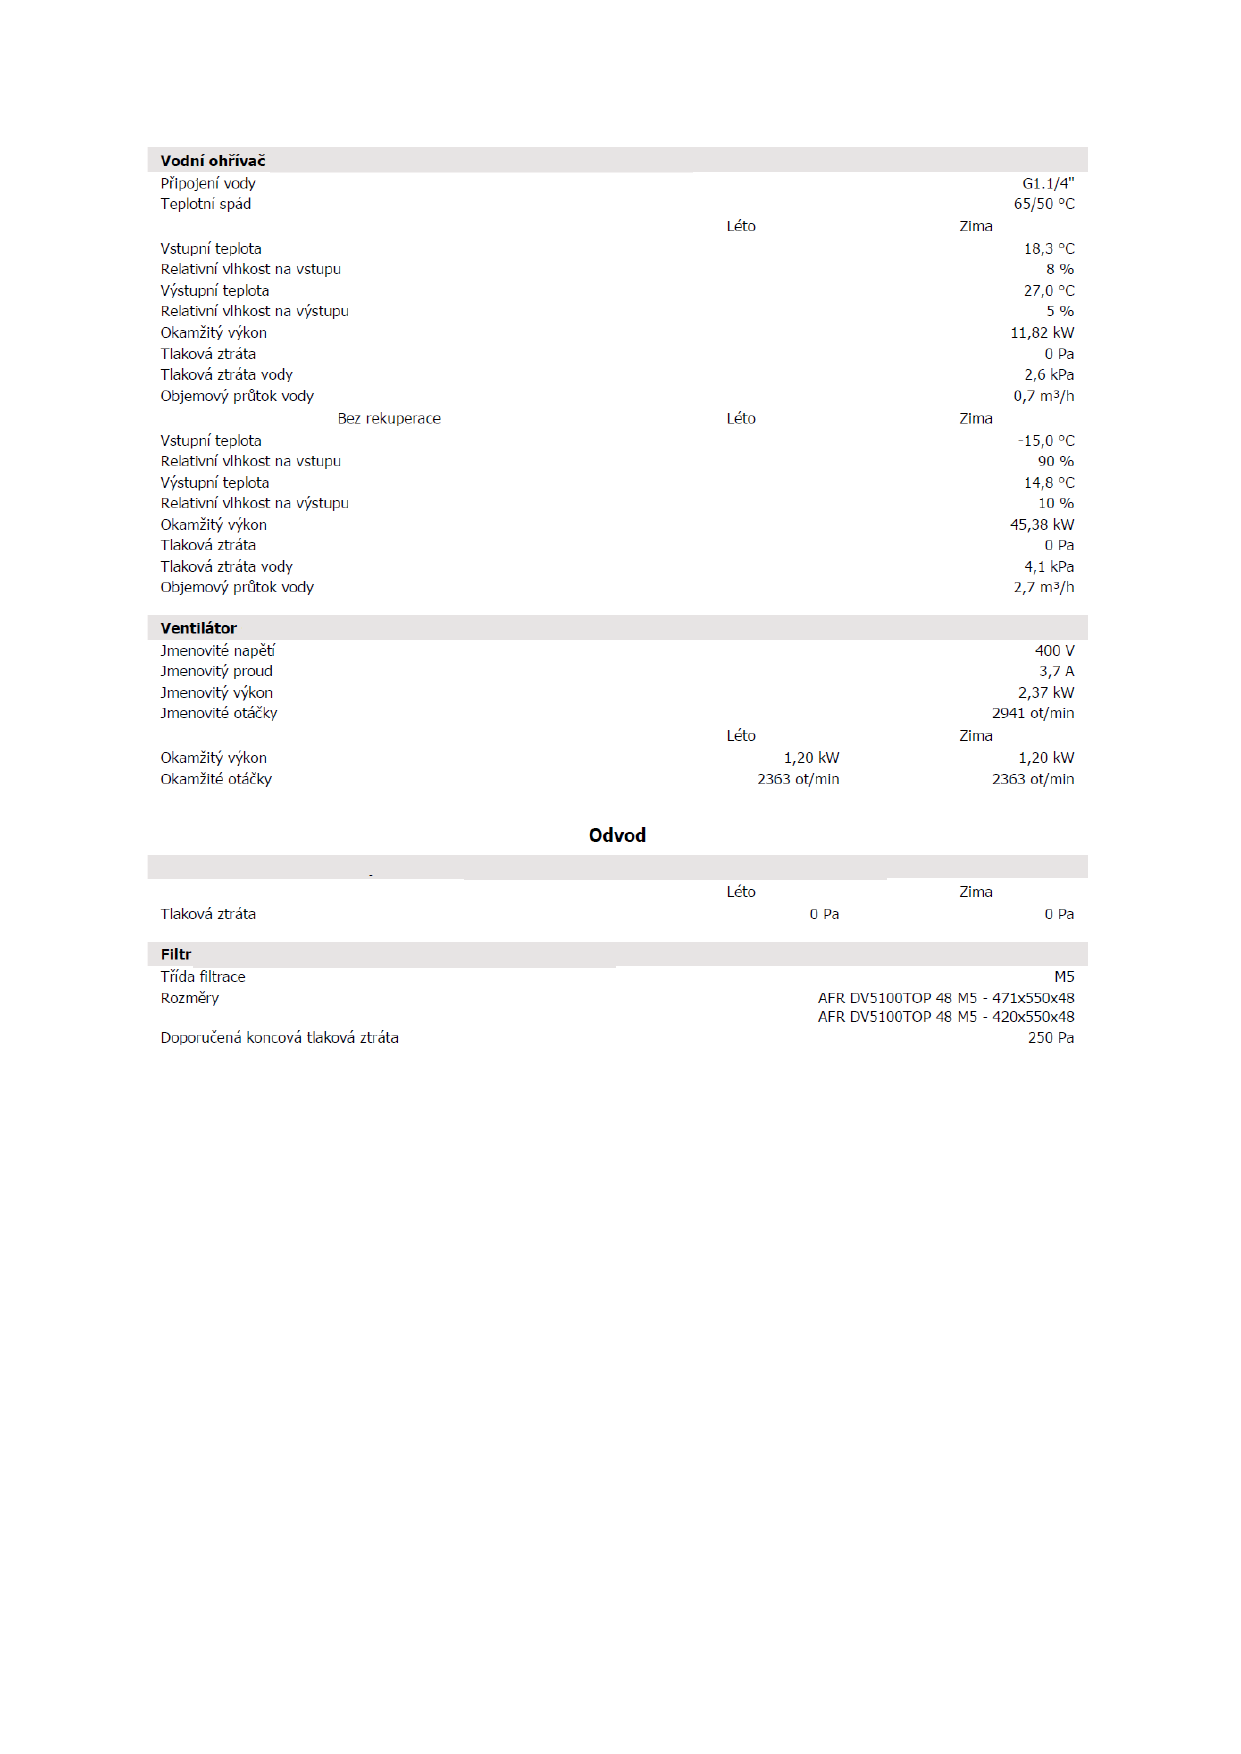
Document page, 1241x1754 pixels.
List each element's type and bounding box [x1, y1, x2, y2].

picture [147, 147, 1093, 1052]
